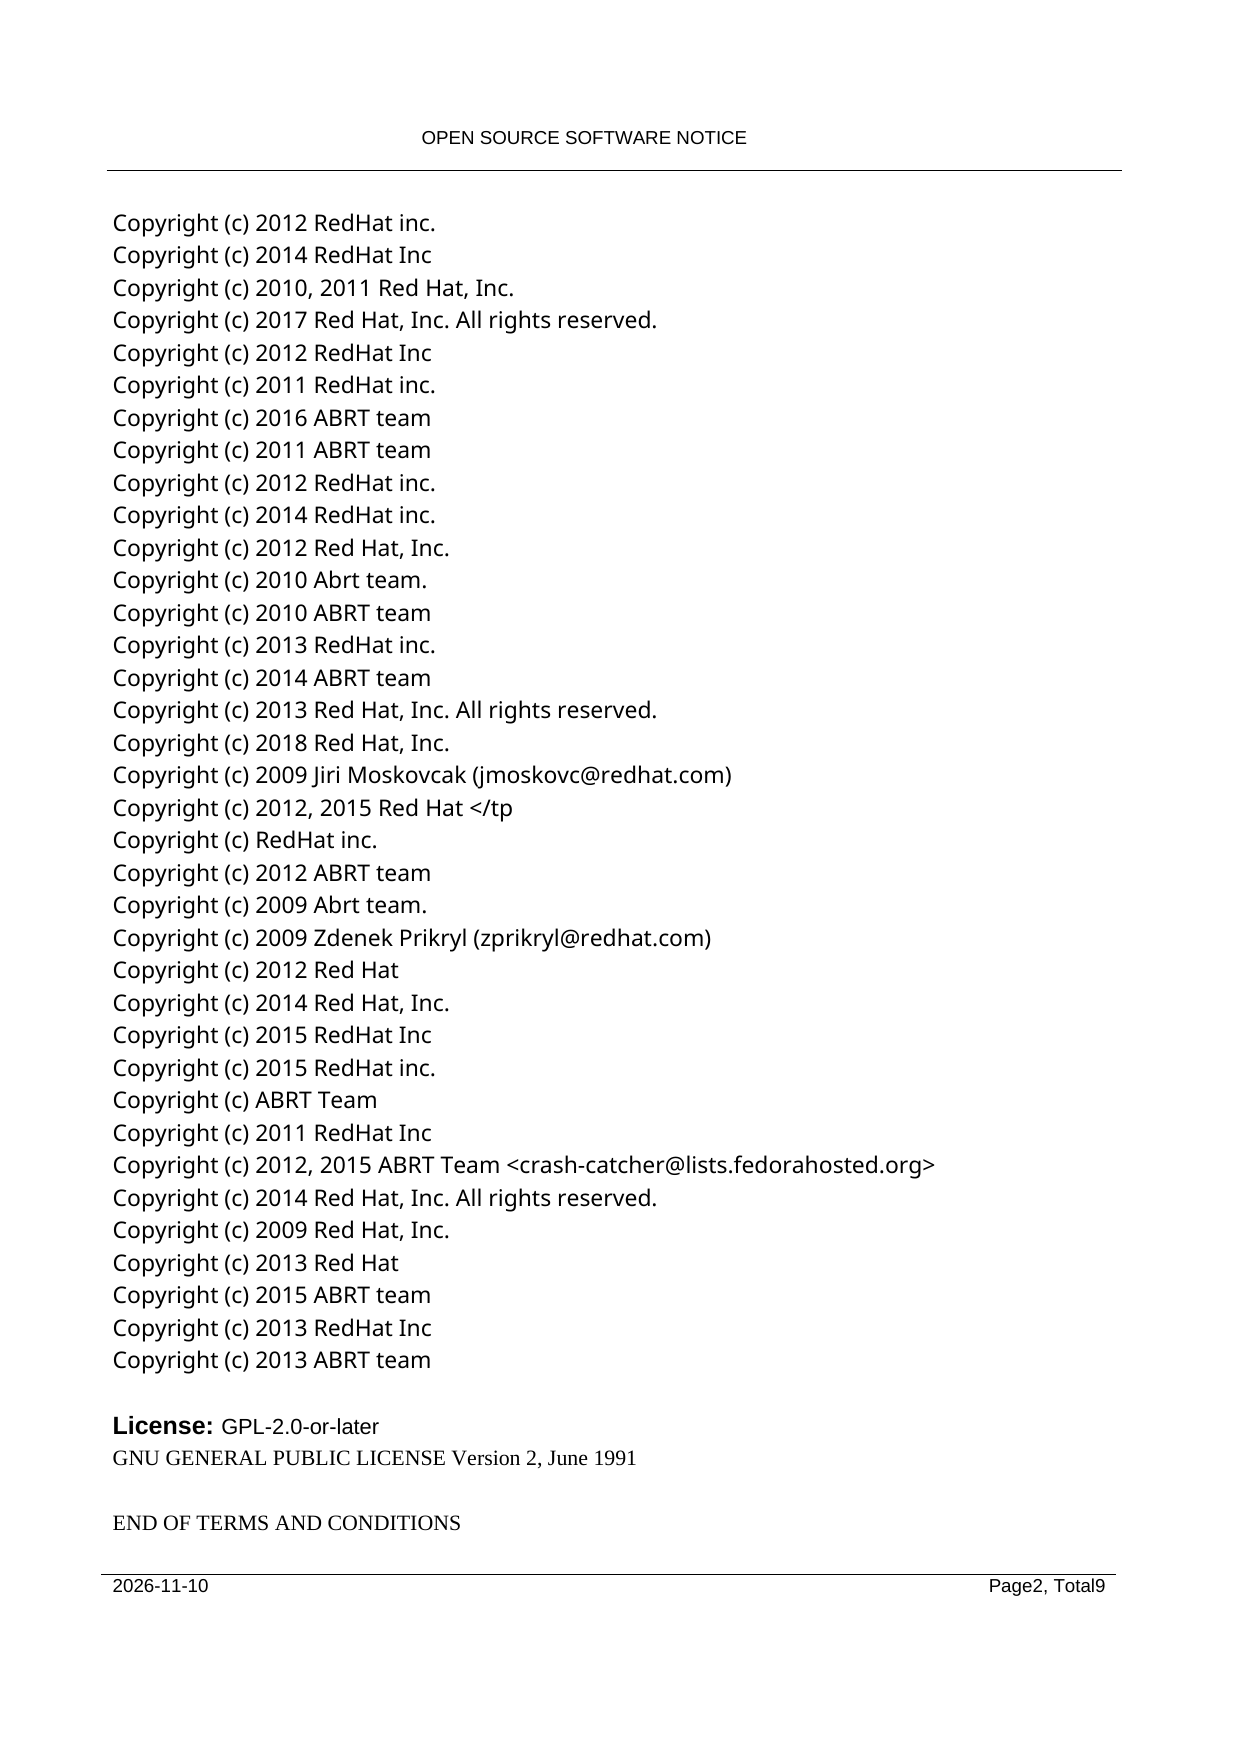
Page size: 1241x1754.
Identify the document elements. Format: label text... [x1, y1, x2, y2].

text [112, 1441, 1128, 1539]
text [112, 206, 1128, 1409]
text License: GPL-2.0-or-later [112, 1409, 1128, 1441]
